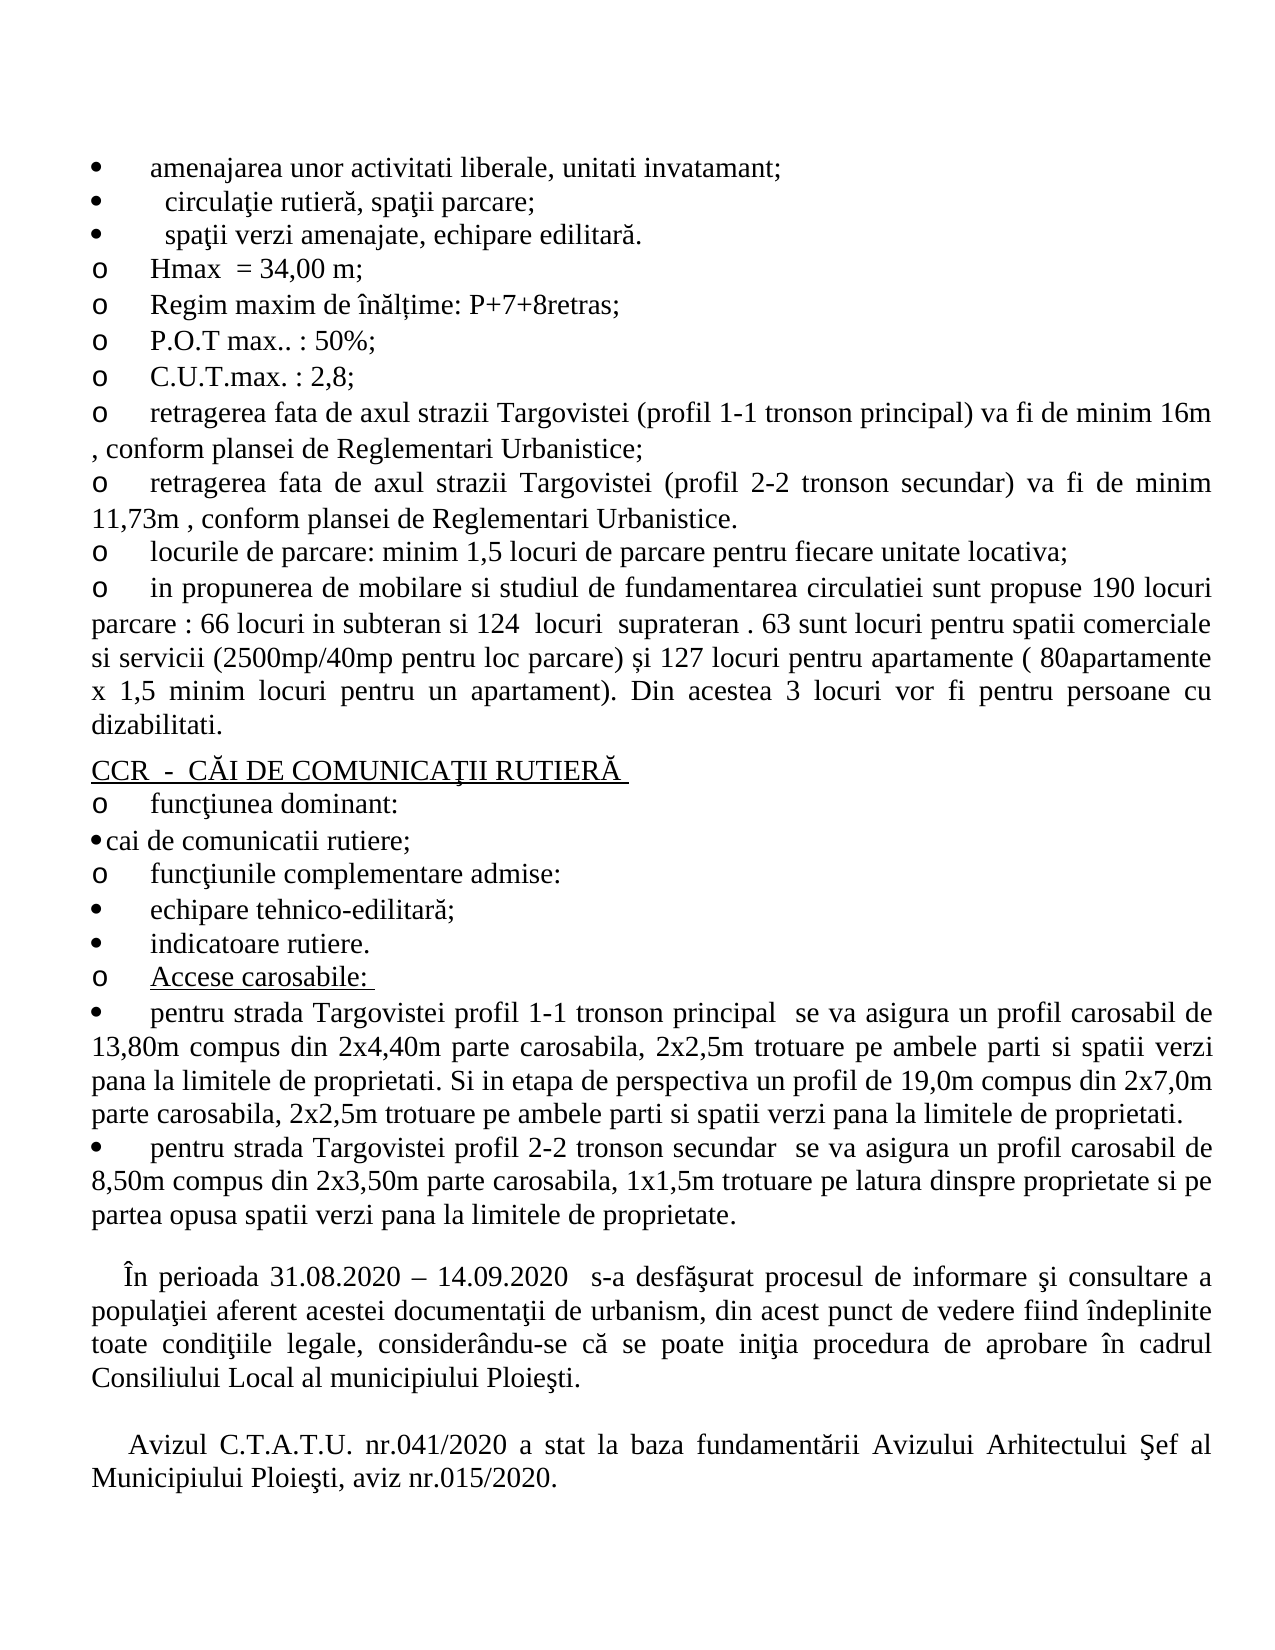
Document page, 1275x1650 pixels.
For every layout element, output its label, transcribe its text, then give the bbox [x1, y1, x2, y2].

list amenajarea unor activitati liberale, unitati invatamant; [91, 150, 1213, 184]
list C.U.T.max. : 2,8; [91, 359, 1213, 395]
list retragerea fata de axul strazii Targovistei (profil 1-1 tronson principal) va fi de minim 16m , conform plansei de Reglementari Urbanistice; [91, 395, 1213, 465]
text CCR - CĂI DE COMUNICAŢII RUTIERĂ [91, 753, 1213, 787]
list indicatoare rutiere. [91, 926, 1213, 959]
list echipare tehnico-edilitară; [91, 892, 1213, 926]
text Avizul C.T.A.T.U. nr.041/2020 a stat la baza fundamentării Avizului Arhitectului Şef al Municipiului Ploieşti, aviz nr.015/2020. [91, 1427, 1213, 1494]
list locurile de parcare: minim 1,5 locuri de parcare pentru fiecare unitate locativa; [91, 534, 1213, 570]
list funcţiunea dominant: [91, 787, 1213, 823]
list retragerea fata de axul strazii Targovistei (profil 2-2 tronson secundar) va fi de minim 11,73m , conform plansei de Reglementari Urbanistice. [91, 465, 1213, 534]
list Regim maxim de înălțime: P+7+8retras; [91, 287, 1213, 323]
list spaţii verzi amenajate, echipare edilitară. [91, 217, 1213, 251]
list Hmax = 34,00 m; [91, 251, 1213, 287]
list in propunerea de mobilare si studiul de fundamentarea circulatiei sunt propuse 190 locuri parcare : 66 locuri in subteran si 124 locuri suprateran . 63 sunt locuri pentru spatii comerciale si servicii (2500mp/40mp pentru loc parcare) și 127 locuri pentru apartamente ( 80apartamente x 1,5 minim locuri pentru un apartament). Din acestea 3 locuri vor fi pentru persoane cu dizabilitati. [91, 570, 1213, 741]
list pentru strada Targovistei profil 2-2 tronson secundar se va asigura un profil carosabil de 8,50m compus din 2x3,50m parte carosabila, 1x1,5m trotuare pe latura dinspre proprietate si pe partea opusa spatii verzi pana la limitele de proprietate. [91, 1130, 1213, 1231]
list P.O.T max.. : 50%; [91, 323, 1213, 359]
list Accese carosabile: [91, 959, 1213, 996]
list cai de comunicatii rutiere; [91, 823, 1213, 856]
list funcţiunile complementare admise: [91, 856, 1213, 892]
list pentru strada Targovistei profil 1-1 tronson principal se va asigura un profil carosabil de 13,80m compus din 2x4,40m parte carosabila, 2x2,5m trotuare pe ambele parti si spatii verzi pana la limitele de proprietati. Si in etapa de perspectiva un profil de 19,0m compus din 2x7,0m parte carosabila, 2x2,5m trotuare pe ambele parti si spatii verzi pana la limitele de proprietati. [91, 996, 1213, 1130]
text În perioada 31.08.2020 – 14.09.2020 s-a desfăşurat procesul de informare şi consultare a populaţiei aferent acestei documentaţii de urbanism, din acest punct de vedere fiind îndeplinite toate condiţiile legale, considerându-se că se poate iniţia procedura de aprobare în cadrul Consiliului Local al municipiului Ploieşti. [91, 1259, 1213, 1393]
list circulaţie rutieră, spaţii parcare; [91, 184, 1213, 217]
